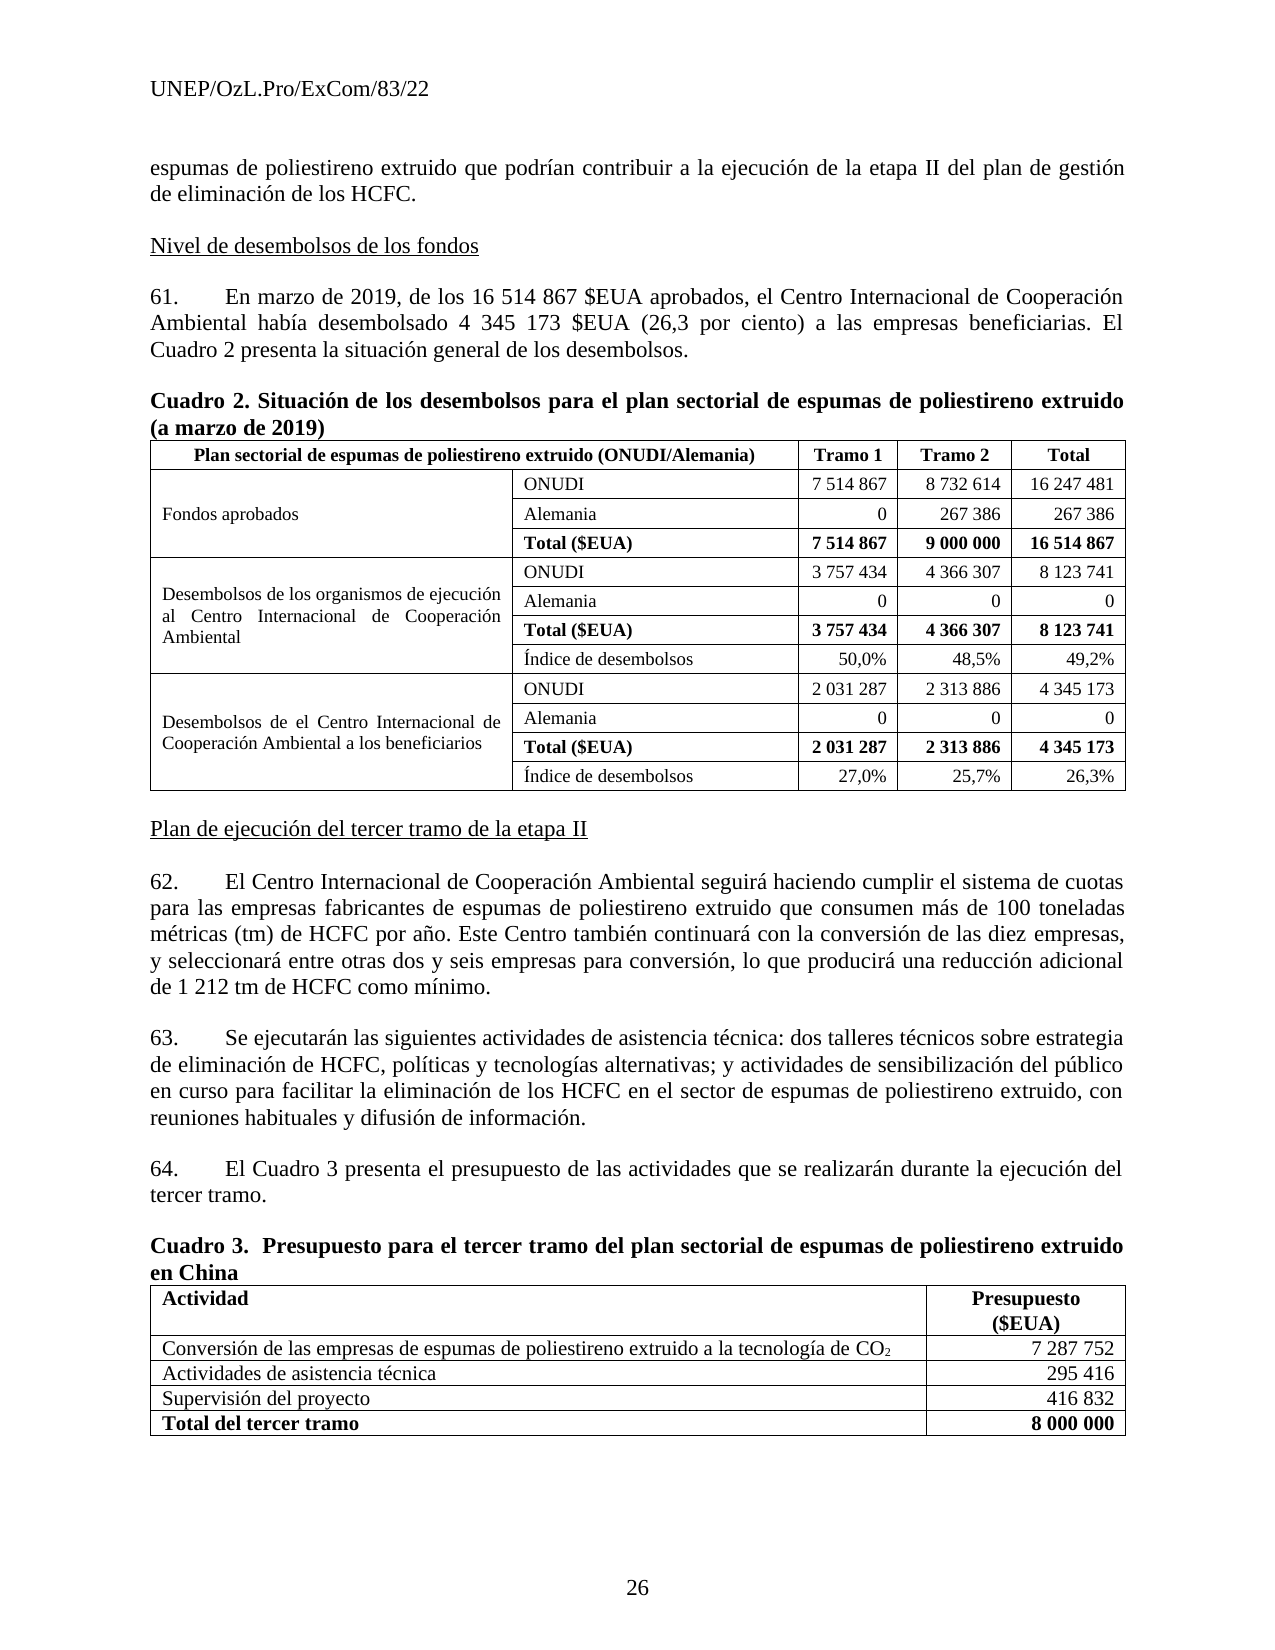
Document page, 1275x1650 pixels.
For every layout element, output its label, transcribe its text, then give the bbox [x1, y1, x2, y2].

table_cell ONUDI [513, 470, 798, 498]
table_cell 4 345 173 [1012, 674, 1125, 702]
table_cell Actividades de asistencia técnica [151, 1361, 926, 1385]
table_cell ONUDI [513, 558, 798, 586]
table_cell 0 [1012, 704, 1125, 732]
table_cell Total ($EUA) [513, 616, 798, 644]
table_cell 0 [799, 499, 897, 527]
table_cell 295 416 [927, 1361, 1125, 1385]
table_header Actividad [151, 1286, 926, 1334]
table_cell 25,7% [898, 762, 1011, 790]
table_header Total [1012, 441, 1125, 469]
table_cell Alemania [513, 499, 798, 527]
table_cell 8 000 000 [927, 1411, 1125, 1435]
table_cell 0 [1012, 587, 1125, 615]
subtitle En marzo de 2019, de los 16 514 867 $EUA aprobados, el Centro Internacional de Cooperación Ambiental había desembolsado 4 345 173 $EUA (26,3 por ciento) a las empresas beneficiarias. El Cuadro 2 presenta la situación general de los desembolsos. [150, 283, 1125, 362]
table_header Tramo 1 [799, 441, 897, 469]
table_cell ONUDI [513, 674, 798, 702]
subtitle Se ejecutarán las siguientes actividades de asistencia técnica: dos talleres técnicos sobre estrategia de eliminación de HCFC, políticas y tecnologías alternativas; y actividades de sensibilización del público en curso para facilitar la eliminación de los HCFC en el sector de espumas de poliestireno extruido, con reuniones habituales y difusión de información. [150, 1024, 1125, 1130]
table_cell 0 [898, 587, 1011, 615]
table_cell 0 [898, 704, 1011, 732]
table_cell 9 000 000 [898, 529, 1011, 557]
table_cell Fondos aprobados [151, 470, 512, 557]
table_cell 16 247 481 [1012, 470, 1125, 498]
table_cell 7 514 867 [799, 470, 897, 498]
table_cell Índice de desembolsos [513, 762, 798, 790]
table_cell 27,0% [799, 762, 897, 790]
table_cell 2 313 886 [898, 733, 1011, 761]
table_cell 48,5% [898, 645, 1011, 673]
table_header Tramo 2 [898, 441, 1011, 469]
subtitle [150, 154, 1125, 207]
text Plan de ejecución del tercer tramo de la etapa II [150, 815, 1125, 841]
table_cell 26,3% [1012, 762, 1125, 790]
table_cell 4 366 307 [898, 616, 1011, 644]
table_cell 8 123 741 [1012, 616, 1125, 644]
subtitle El Cuadro 3 presenta el presupuesto de las actividades que se realizarán durante la ejecución del tercer tramo. [150, 1155, 1125, 1208]
table_cell Total ($EUA) [513, 529, 798, 557]
table_cell Total ($EUA) [513, 733, 798, 761]
table_cell Conversión de las empresas de espumas de poliestireno extruido a la tecnología de CO2 [151, 1336, 926, 1359]
table_cell 50,0% [799, 645, 897, 673]
table_cell 267 386 [1012, 499, 1125, 527]
subtitle El Centro Internacional de Cooperación Ambiental seguirá haciendo cumplir el sistema de cuotas para las empresas fabricantes de espumas de poliestireno extruido que consumen más de 100 toneladas métricas (tm) de HCFC por año. Este Centro también continuará con la conversión de las diez empresas, y seleccionará entre otras dos y seis empresas para conversión, lo que producirá una reducción adicional de 1 212 tm de HCFC como mínimo. [150, 868, 1125, 999]
table_cell 4 345 173 [1012, 733, 1125, 761]
table_cell Supervisión del proyecto [151, 1386, 926, 1410]
table_cell Total del tercer tramo [151, 1411, 926, 1435]
table_cell 2 313 886 [898, 674, 1011, 702]
table_cell 3 757 434 [799, 558, 897, 586]
table_cell 2 031 287 [799, 733, 897, 761]
table_cell 3 757 434 [799, 616, 897, 644]
subtitle Nivel de desembolsos de los fondos [150, 232, 1125, 258]
table_cell 49,2% [1012, 645, 1125, 673]
table_cell 8 123 741 [1012, 558, 1125, 586]
table_header Presupuesto ($EUA) [927, 1286, 1125, 1334]
table_cell 4 366 307 [898, 558, 1011, 586]
table_cell 267 386 [898, 499, 1011, 527]
table_cell Desembolsos de los organismos de ejecución al Centro Internacional de Cooperación Ambiental [151, 558, 512, 673]
table_cell Alemania [513, 587, 798, 615]
table_cell Índice de desembolsos [513, 645, 798, 673]
table_cell 0 [799, 587, 897, 615]
table_cell 16 514 867 [1012, 529, 1125, 557]
subtitle Cuadro 3. Presupuesto para el tercer tramo del plan sectorial de espumas de poliestireno extruido en China [150, 1233, 1125, 1285]
table_cell 8 732 614 [898, 470, 1011, 498]
text Cuadro 2. Situación de los desembolsos para el plan sectorial de espumas de poliestireno extruido (a marzo de 2019) [150, 387, 1125, 440]
table_cell 416 832 [927, 1386, 1125, 1410]
table_cell 7 287 752 [927, 1336, 1125, 1359]
table_header Plan sectorial de espumas de poliestireno extruido (ONUDI/Alemania) [151, 441, 798, 469]
table_cell 2 031 287 [799, 674, 897, 702]
table_cell 0 [799, 704, 897, 732]
table_cell 7 514 867 [799, 529, 897, 557]
table_cell Alemania [513, 704, 798, 732]
table_cell Desembolsos de el Centro Internacional de Cooperación Ambiental a los beneficiarios [151, 674, 512, 790]
